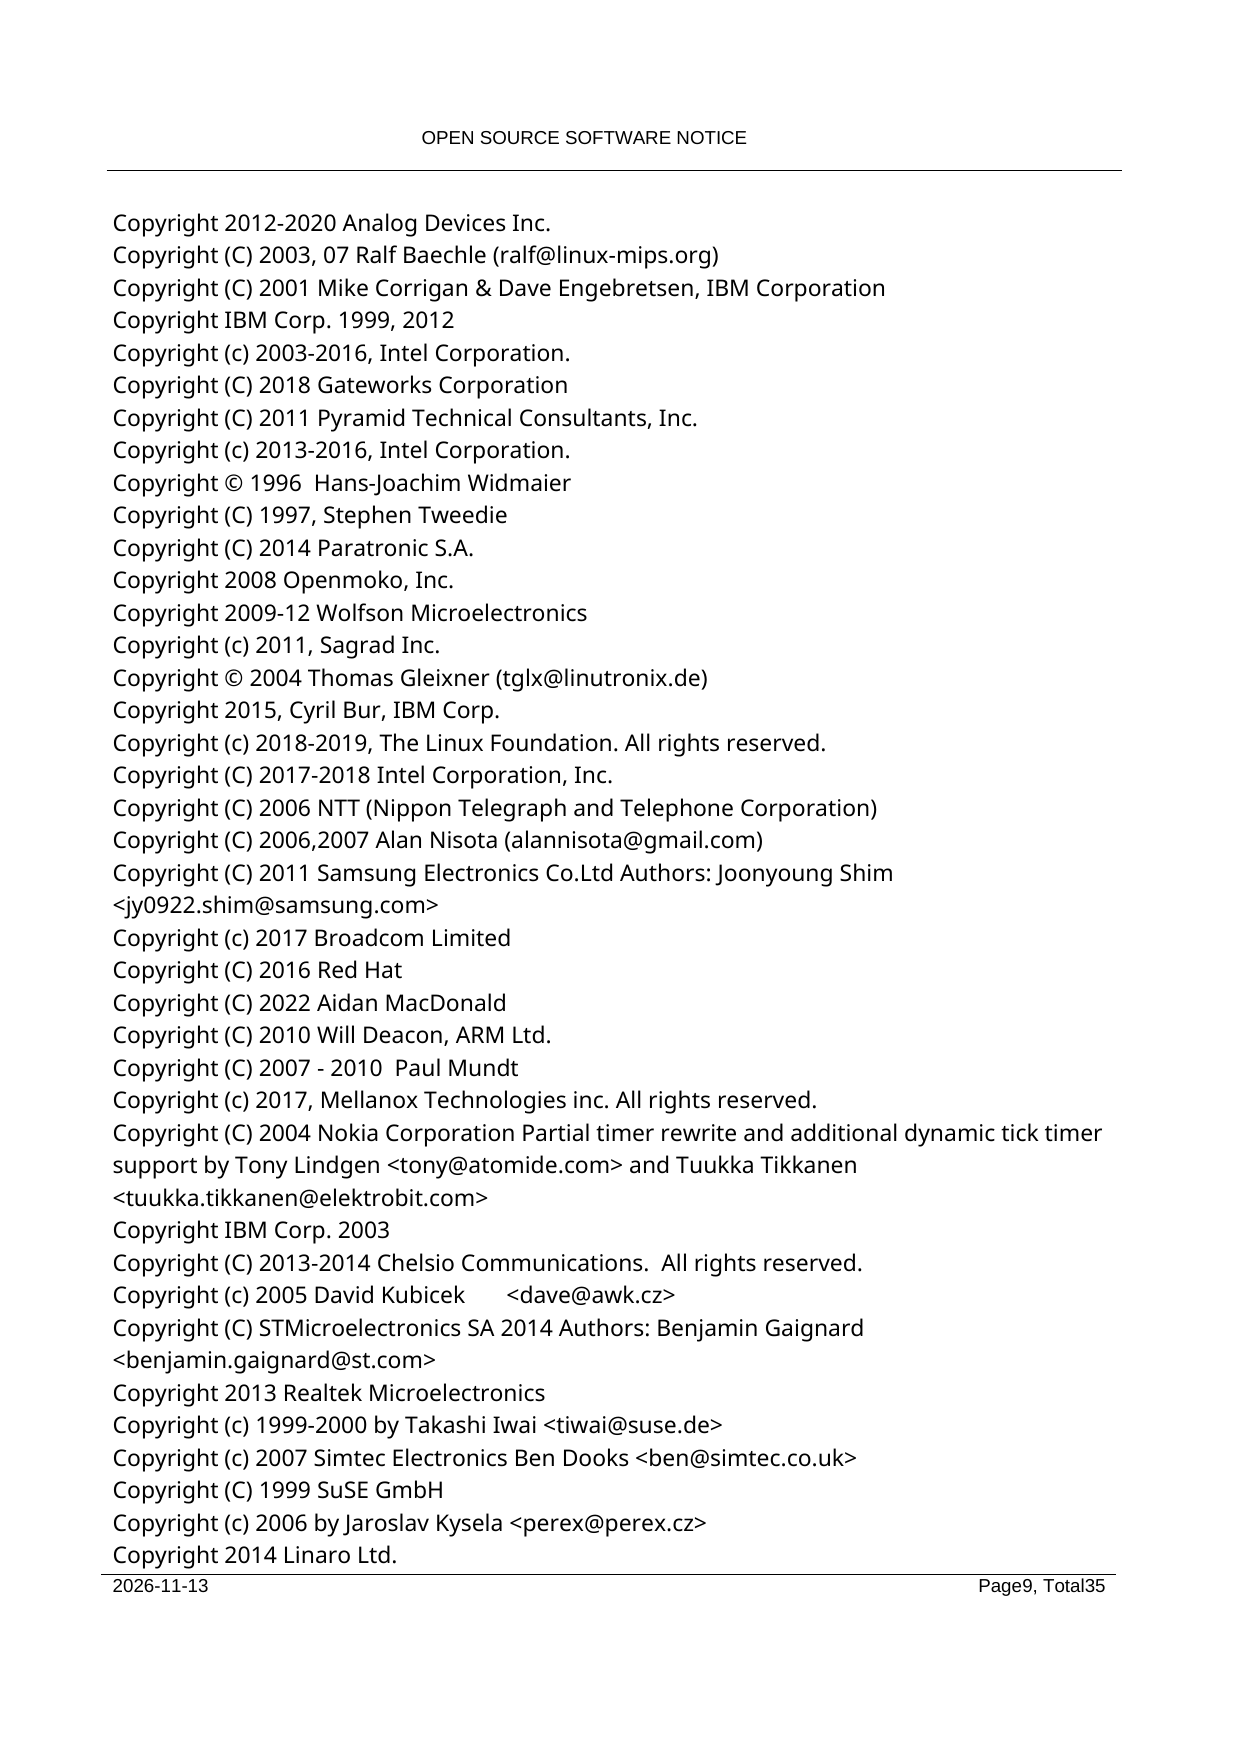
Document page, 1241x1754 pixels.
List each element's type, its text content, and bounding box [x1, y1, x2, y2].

text Copyright 2015, Cyril Bur, IBM Corp. [112, 694, 1128, 726]
text Copyright (C) 2010 Will Deacon, ARM Ltd. [112, 1019, 1128, 1051]
text Copyright (c) 2005 David Kubicek <dave@awk.cz> [112, 1279, 1128, 1311]
text Copyright (C) 2017-2018 Intel Corporation, Inc. [112, 759, 1128, 791]
text Copyright 2012-2020 Analog Devices Inc. [112, 206, 1128, 239]
text Copyright (C) 2007 - 2010 Paul Mundt [112, 1051, 1128, 1084]
text Copyright (C) 2014 Paratronic S.A. [112, 531, 1128, 564]
text Copyright (C) 2001 Mike Corrigan & Dave Engebretsen, IBM Corporation [112, 271, 1128, 304]
text Copyright © 2004 Thomas Gleixner (tglx@linutronix.de) [112, 661, 1128, 694]
text Copyright 2008 Openmoko, Inc. [112, 564, 1128, 596]
text Copyright (C) STMicroelectronics SA 2014 Authors: Benjamin Gaignard <benjamin.gaignard@st.com> [112, 1311, 1128, 1376]
text Copyright © 1996 Hans-Joachim Widmaier [112, 466, 1128, 499]
text Copyright (C) 2018 Gateworks Corporation [112, 369, 1128, 401]
text Copyright (c) 2017 Broadcom Limited [112, 921, 1128, 954]
text Copyright (c) 2013-2016, Intel Corporation. [112, 434, 1128, 466]
text Copyright (C) 2013-2014 Chelsio Communications. All rights reserved. [112, 1246, 1128, 1279]
text Copyright (C) 2011 Pyramid Technical Consultants, Inc. [112, 401, 1128, 434]
text Copyright (c) 2006 by Jaroslav Kysela <perex@perex.cz> [112, 1506, 1128, 1539]
text Copyright (C) 2006 NTT (Nippon Telegraph and Telephone Corporation) [112, 791, 1128, 824]
text Copyright (C) 2004 Nokia Corporation Partial timer rewrite and additional dynamic tick timer support by Tony Lindgen <tony@atomide.com> and Tuukka Tikkanen <tuukka.tikkanen@elektrobit.com> [112, 1116, 1128, 1214]
text Copyright (C) 1997, Stephen Tweedie [112, 499, 1128, 531]
text Copyright (c) 2018-2019, The Linux Foundation. All rights reserved. [112, 726, 1128, 759]
text Copyright (C) 2006,2007 Alan Nisota (alannisota@gmail.com) [112, 824, 1128, 856]
text Copyright (C) 1999 SuSE GmbH [112, 1474, 1128, 1506]
text Copyright 2009-12 Wolfson Microelectronics [112, 596, 1128, 629]
text Copyright (C) 2011 Samsung Electronics Co.Ltd Authors: Joonyoung Shim <jy0922.shim@samsung.com> [112, 856, 1128, 921]
text Copyright (C) 2003, 07 Ralf Baechle (ralf@linux-mips.org) [112, 239, 1128, 271]
text Copyright IBM Corp. 1999, 2012 [112, 304, 1128, 336]
text Copyright (c) 2017, Mellanox Technologies inc. All rights reserved. [112, 1084, 1128, 1116]
text Copyright (c) 2011, Sagrad Inc. [112, 629, 1128, 661]
text Copyright (c) 2003-2016, Intel Corporation. [112, 336, 1128, 369]
text Copyright 2014 Linaro Ltd. [112, 1539, 1128, 1571]
text Copyright (c) 1999-2000 by Takashi Iwai <tiwai@suse.de> [112, 1409, 1128, 1441]
text Copyright (c) 2007 Simtec Electronics Ben Dooks <ben@simtec.co.uk> [112, 1441, 1128, 1474]
text Copyright IBM Corp. 2003 [112, 1214, 1128, 1246]
text Copyright 2013 Realtek Microelectronics [112, 1376, 1128, 1409]
text Copyright (C) 2016 Red Hat [112, 954, 1128, 986]
text Copyright (C) 2022 Aidan MacDonald [112, 986, 1128, 1019]
